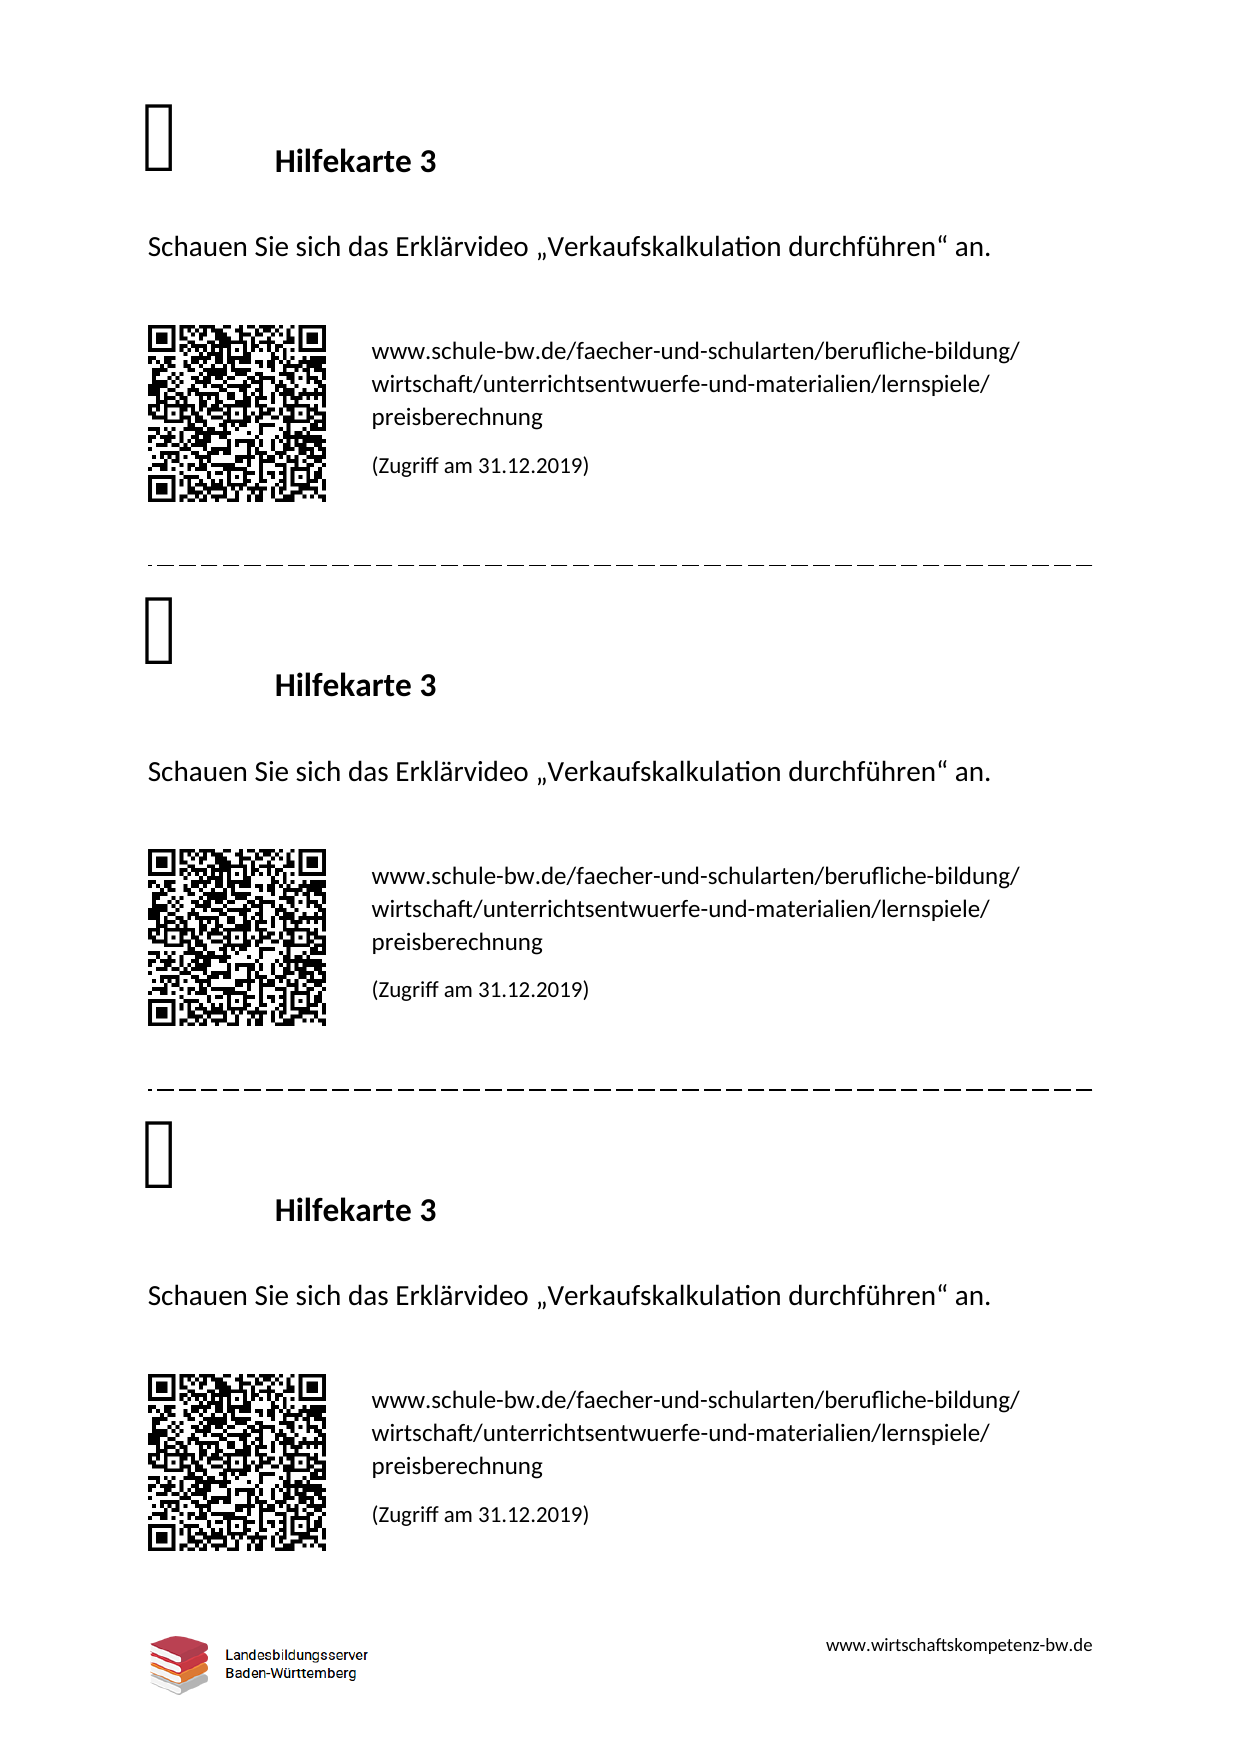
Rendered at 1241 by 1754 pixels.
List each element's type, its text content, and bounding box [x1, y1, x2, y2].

text www.schule-bw.de/faecher-und-schularten/berufliche-bildung/wirtschaft/unterrichtsentwuerfe-und-materialien/lernspiele/preisberechnung [353, 1384, 1092, 1481]
picture [118, 1344, 353, 1579]
text www.schule-bw.de/faecher-und-schularten/berufliche-bildung/wirtschaft/unterrichtsentwuerfe-und-materialien/lernspiele/preisberechnung [353, 860, 1092, 956]
picture [118, 295, 353, 530]
text Schauen Sie sich das Erklärvideo „Verkaufskalkulation durchführen“ an. [148, 753, 1092, 789]
text Hilfekarte 3 [148, 140, 1092, 181]
text Hilfekarte 3 [148, 664, 1092, 705]
text (Zugriff am 31.12.2019) [353, 975, 1092, 1003]
picture [118, 819, 353, 1054]
text www.schule-bw.de/faecher-und-schularten/berufliche-bildung/wirtschaft/unterrichtsentwuerfe-und-materialien/lernspiele/preisberechnung [353, 335, 1092, 432]
picture [140, 1625, 375, 1700]
text (Zugriff am 31.12.2019) [353, 1500, 1092, 1528]
text Schauen Sie sich das Erklärvideo „Verkaufskalkulation durchführen“ an. [148, 228, 1092, 264]
text (Zugriff am 31.12.2019) [353, 451, 1092, 479]
text Schauen Sie sich das Erklärvideo „Verkaufskalkulation durchführen“ an. [148, 1277, 1092, 1313]
text Hilfekarte 3 [148, 1189, 1092, 1229]
